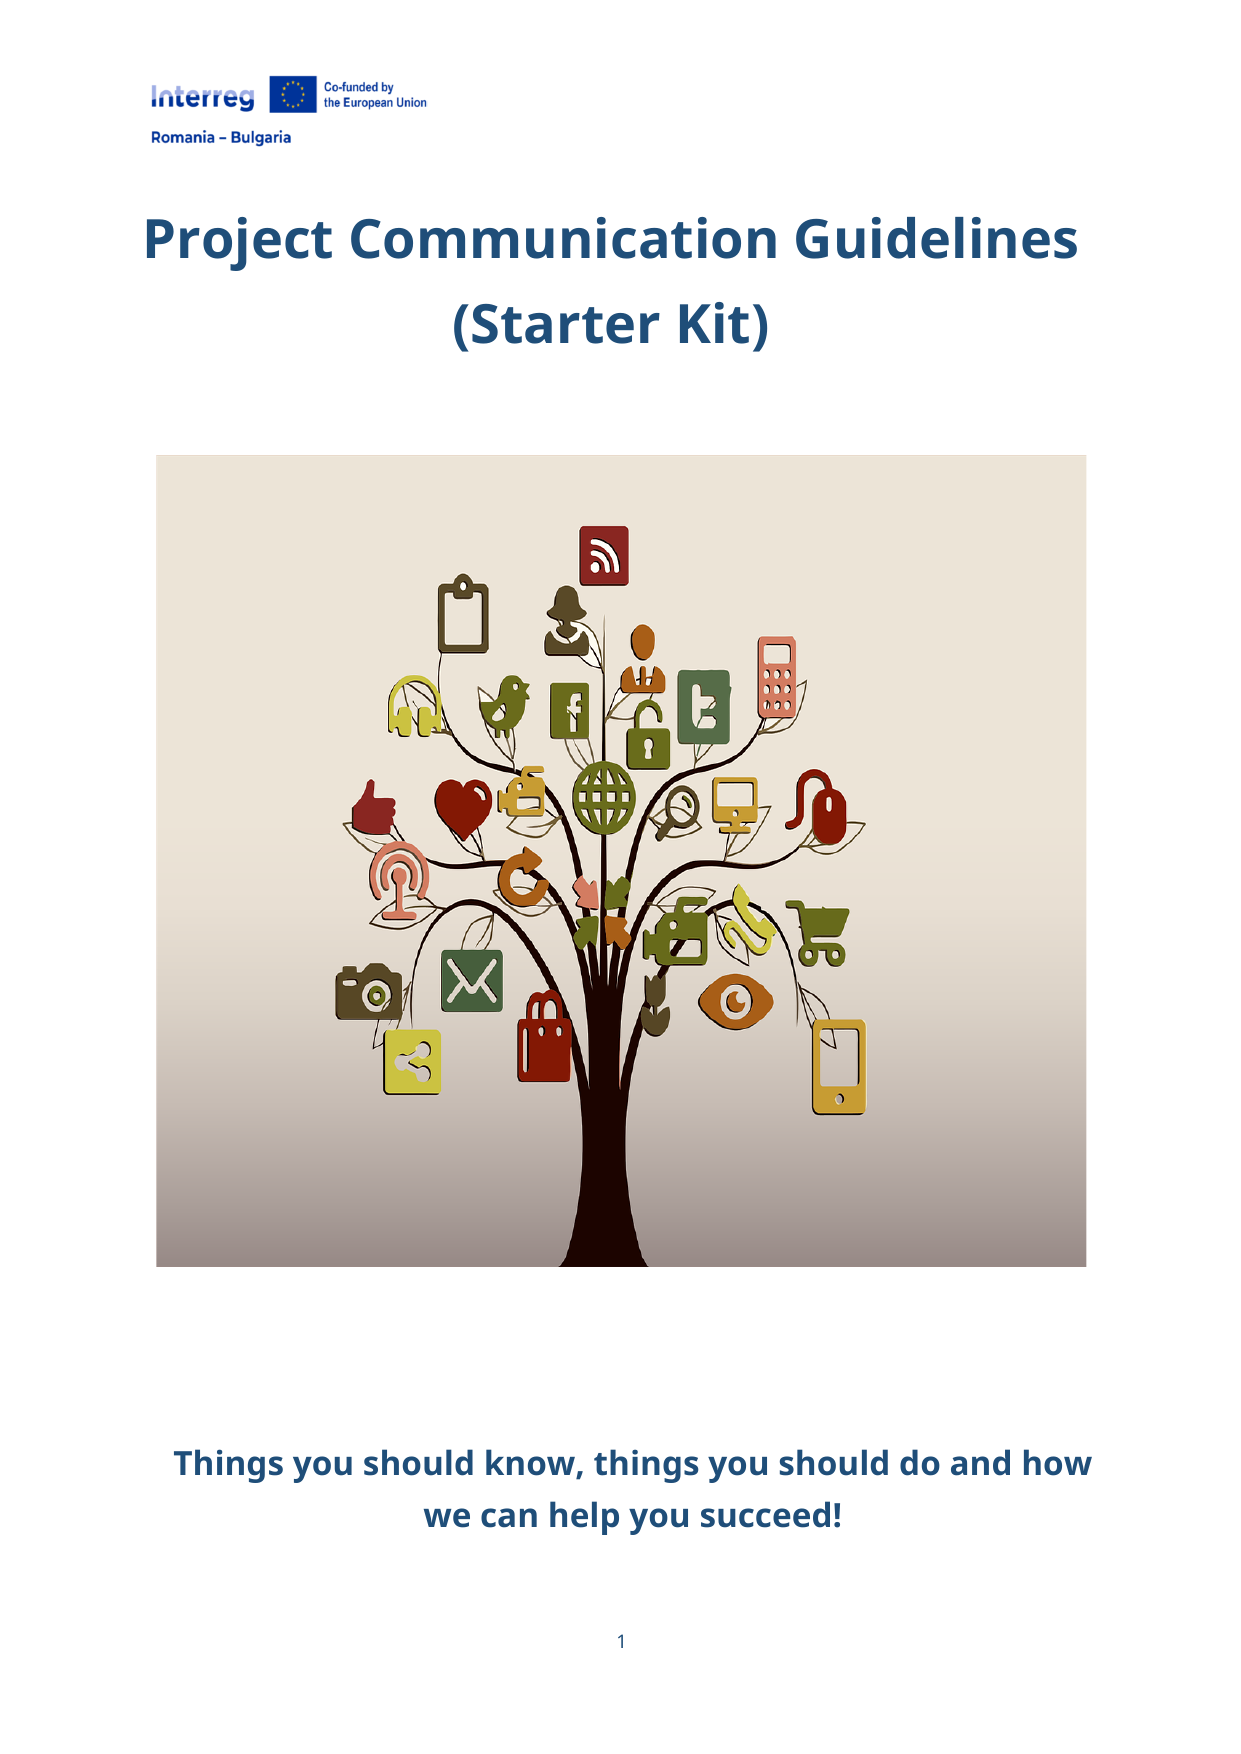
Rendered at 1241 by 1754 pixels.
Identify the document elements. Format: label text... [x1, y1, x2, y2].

text Things you should know, things you should do and how we can help you succeed! [150, 1440, 1115, 1538]
picture [156, 455, 1087, 1267]
picture [150, 73, 428, 153]
text Project Communication Guidelines (Starter Kit) [131, 200, 1091, 359]
